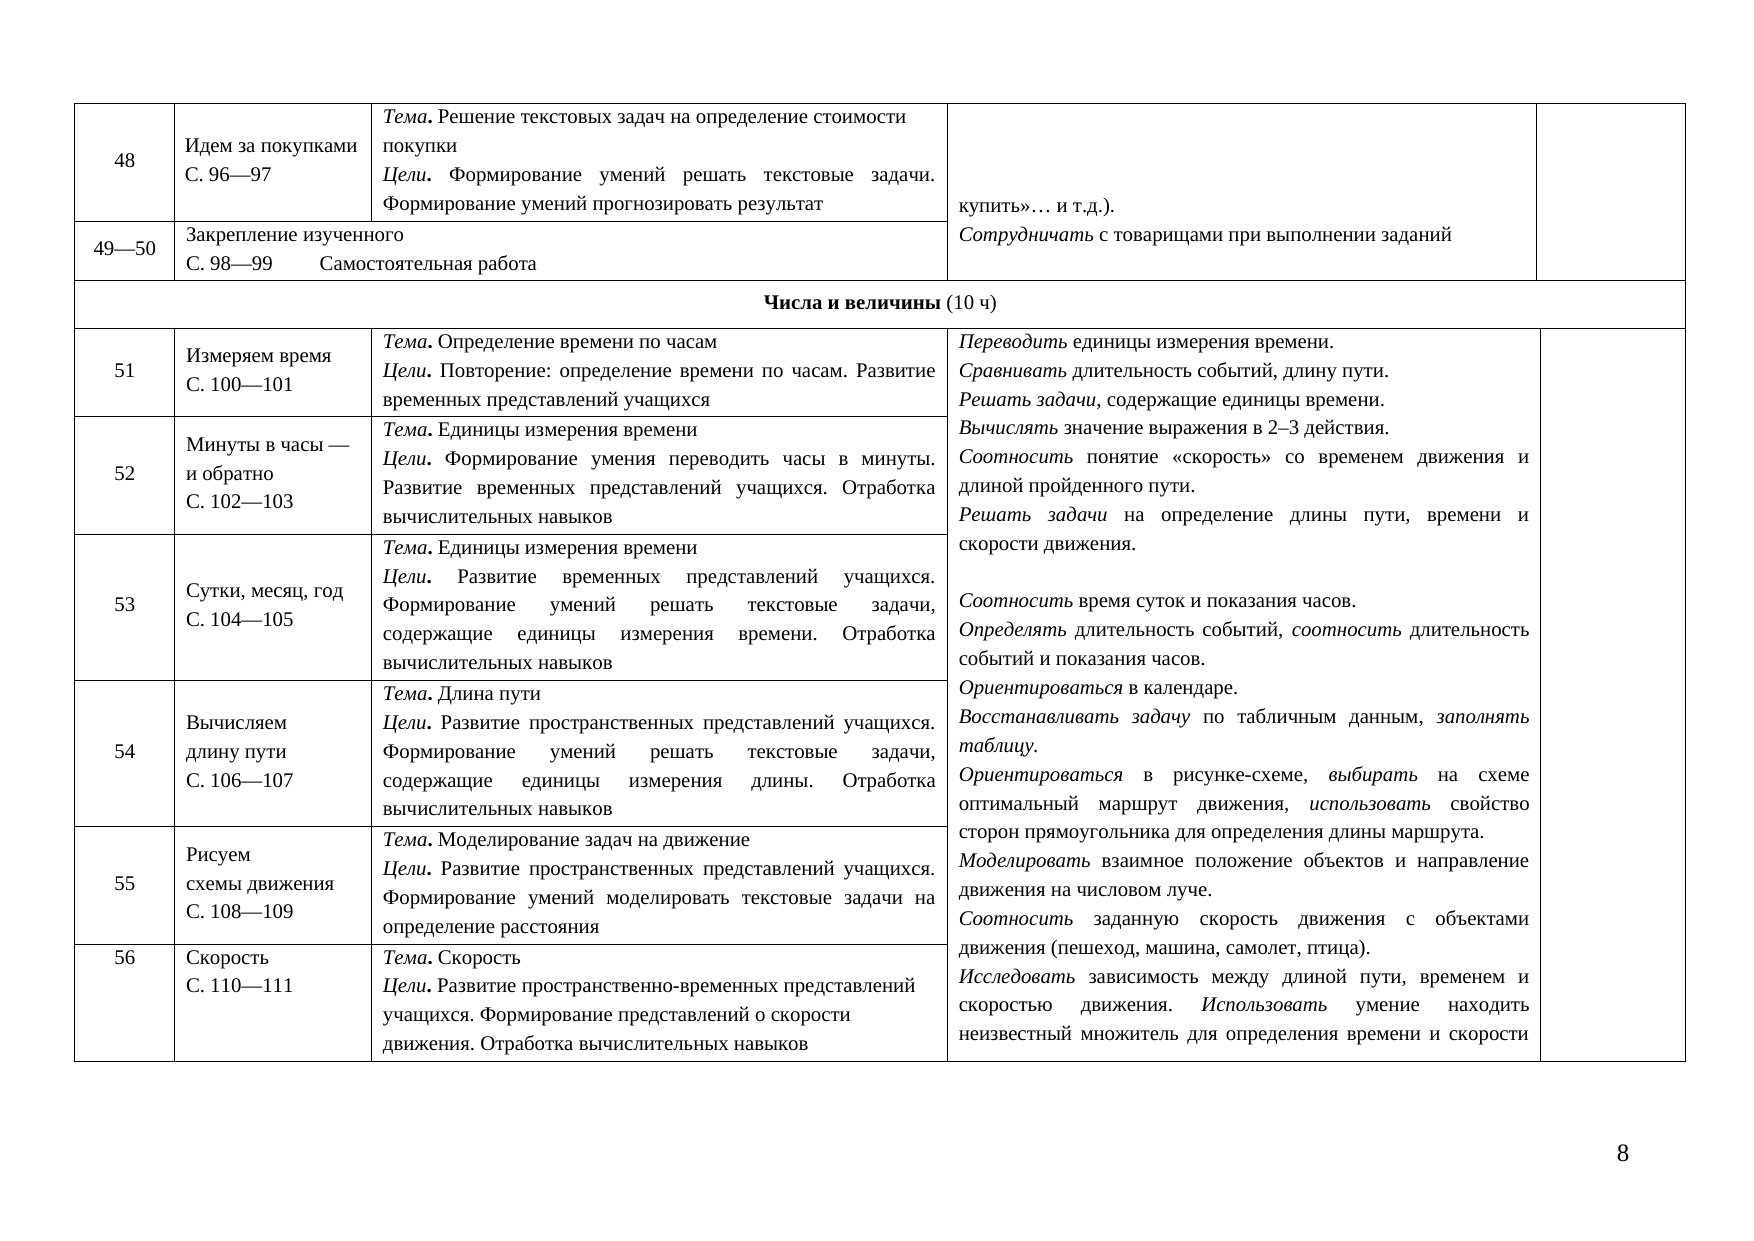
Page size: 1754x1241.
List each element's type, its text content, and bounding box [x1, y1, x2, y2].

table_cell 51 [75, 329, 174, 416]
table_cell Тема. Единицы измерения времени Цели. Формирование умения переводить часы в минуты. Развитие временных представлений учащихся. Отработка вычислительных навыков [372, 417, 947, 534]
table_cell Закрепление изученного С. 98—99 Самостоятельная работа [175, 222, 947, 280]
table_cell 53 [75, 535, 174, 680]
table_cell Сутки, месяц, год С. 104—105 [175, 535, 371, 680]
table_cell Тема. Скорость Цели. Развитие пространственно-временных представлений учащихся. Формирование представлений о скорости движения. Отработка вычислительных навыков [372, 945, 947, 1061]
table_cell Рисуем схемы движения С. 108—109 [175, 827, 371, 943]
table_cell [1541, 329, 1685, 1061]
table_cell 55 [75, 827, 174, 943]
table_cell Тема. Моделирование задач на движение Цели. Развитие пространственных представлений учащихся. Формирование умений моделировать текстовые задачи на определение расстояния [372, 827, 947, 943]
table_cell 52 [75, 417, 174, 534]
table_cell Переводить единицы измерения времени. Сравнивать длительность событий, длину пути. Решать задачи, содержащие единицы времени. Вычислять значение выражения в 2–3 действия. Соотносить понятие «скорость» со временем движения и длиной пройденного пути. Решать задачи на определение длины пути, времени и скорости движения.  Соотносить время суток и показания часов. Определять длительность событий, соотносить длительность событий и показания часов. Ориентироваться в календаре. Восстанавливать задачу по табличным данным, заполнять таблицу. Ориентироваться в рисунке-схеме, выбирать на схеме оптимальный маршрут движения, использовать свойство сторон прямоугольника для определения длины маршрута. Моделировать взаимное положение объектов и направление движения на числовом луче. Соотносить заданную скорость движения с объектами движения (пешеход, машина, самолет, птица). Исследовать зависимость между длиной пути, временем и скоростью движения. Использовать умение находить неизвестный множитель для определения времени и скорости движения. Узнавать новое об истории календаря. Решать нестандартные задачи по выбору. Выбирать форму участия в проектной деятельности по теме «Измерение времени»: подбирать материал по теме; участвовать в подготовке викторины; проводить исследование точности часов разного вида. Планировать свою деятельность с опорой на шаблон в рабочей тетради [948, 329, 1540, 1061]
table_cell Минуты в часы — и обратно С. 102—103 [175, 417, 371, 534]
table_cell Скорость С. 110—111 [175, 945, 371, 1061]
table_cell Измеряем время С. 100—101 [175, 329, 371, 416]
table_cell Числа и величины (10 ч) [75, 281, 1685, 328]
table_cell Идем за покупками С. 96—97 [175, 104, 371, 221]
table_cell 56 [75, 945, 174, 1061]
table_cell Тема. Решение текстовых задач на определение стоимости покупки Цели. Формирование умений решать текстовые задачи. Формирование умений прогнозировать результат [372, 104, 947, 221]
table_cell Тема. Длина пути Цели. Развитие пространственных представлений учащихся. Формирование умений решать текстовые задачи, содержащие единицы измерения длины. Отработка вычислительных навыков [372, 681, 947, 826]
table_cell Вычисляем длину пути С. 106—107 [175, 681, 371, 826]
table_cell 48 [75, 104, 174, 221]
table_cell 49—50 [75, 222, 174, 280]
table_cell 54 [75, 681, 174, 826]
table_cell Тема. Определение времени по часам Цели. Повторение: определение времени по часам. Развитие временных представлений учащихся [372, 329, 947, 416]
table_cell Тема. Единицы измерения времени Цели. Развитие временных представлений учащихся. Формирование умений решать текстовые задачи, содержащие единицы измерения времени. Отработка вычислительных навыков [372, 535, 947, 680]
